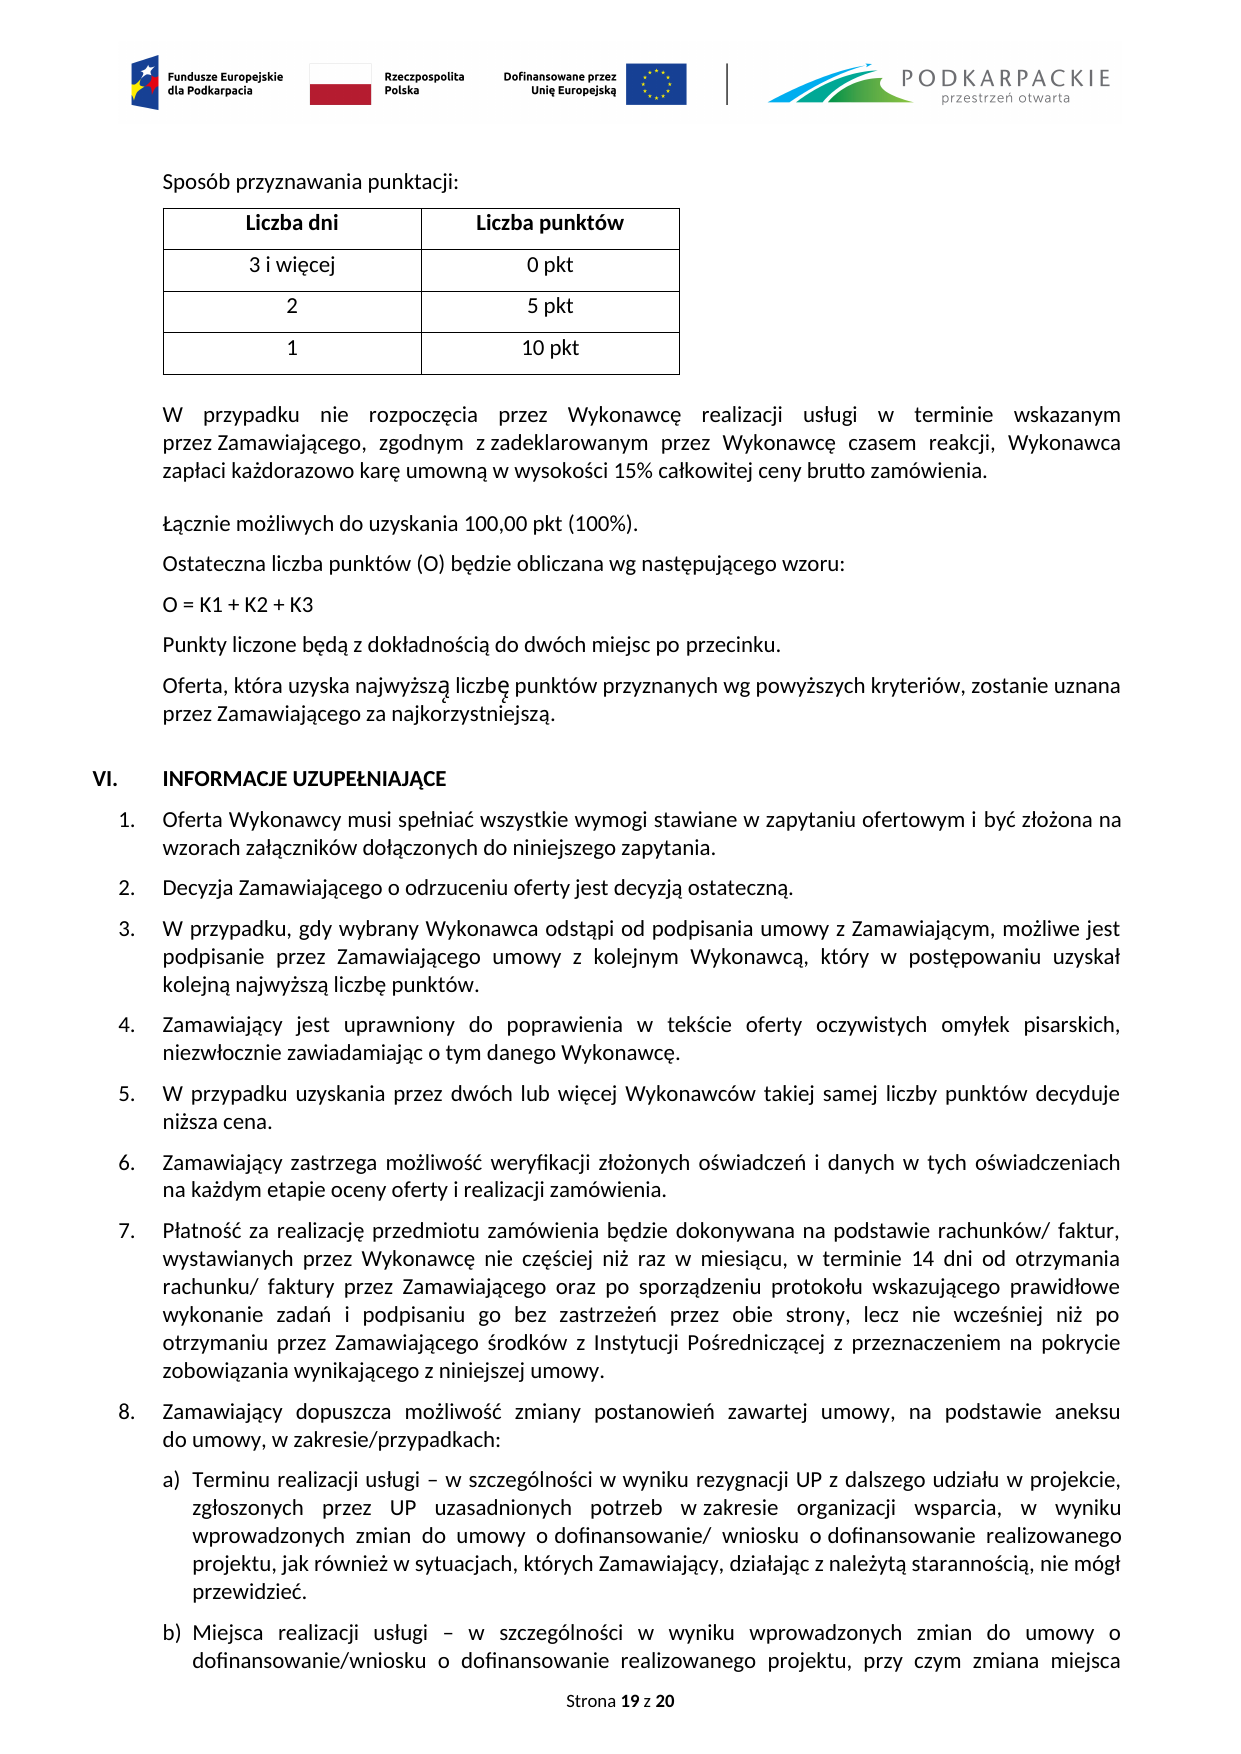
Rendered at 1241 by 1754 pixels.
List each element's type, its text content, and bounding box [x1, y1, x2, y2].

table_cell 5 pkt [422, 292, 679, 332]
list Płatność za realizację przedmiotu zamówienia będzie dokonywana na podstawie rachunków/ faktur, wystawianych przez Wykonawcę nie częściej niż raz w miesiącu, w terminie 14 dni od otrzymania rachunku/ faktury przez Zamawiającego oraz po sporządzeniu protokołu wskazującego prawidłowe wykonanie zadań i podpisaniu go bez zastrzeżeń przez obie strony, lecz nie wcześniej niż po otrzymaniu przez Zamawiającego środków z Instytucji Pośredniczącej z przeznaczeniem na pokrycie zobowiązania wynikającego z niniejszej umowy. [118, 1216, 1122, 1384]
list Sposób przyznawania punktacji: [162, 167, 1122, 195]
list Zamawiający jest uprawniony do poprawienia w tekście oferty oczywistych omyłek pisarskich, niezwłocznie zawiadamiając o tym danego Wykonawcę. [118, 1011, 1122, 1067]
list W przypadku nie rozpoczęcia przez Wykonawcę realizacji usługi w terminie wskazanym przez Zamawiającego, zgodnym z zadeklarowanym przez Wykonawcę czasem reakcji, Wykonawca zapłaci każdorazowo karę umowną w wysokości 15% całkowitej ceny brutto zamówienia. [162, 400, 1122, 484]
list Oferta Wykonawcy musi spełniać wszystkie wymogi stawiane w zapytaniu ofertowym i być złożona na wzorach załączników dołączonych do niniejszego zapytania. [118, 805, 1122, 861]
list Terminu realizacji usługi – w szczególności w wyniku rezygnacji UP z dalszego udziału w projekcie, zgłoszonych przez UP uzasadnionych potrzeb w zakresie organizacji wsparcia, w wyniku wprowadzonych zmian do umowy o dofinansowanie/ wniosku o dofinansowanie realizowanego projektu, jak również w sytuacjach, których Zamawiający, działając z należytą starannością, nie mógł przewidzieć. [162, 1465, 1122, 1605]
table_header Liczba punktów [422, 209, 679, 249]
table_header Liczba dni [164, 209, 421, 249]
list Punkty liczone będą z dokładnością do dwóch miejsc po przecinku. [162, 630, 1122, 658]
list Zamawiający zastrzega możliwość weryfikacji złożonych oświadczeń i danych w tych oświadczeniach na każdym etapie oceny oferty i realizacji zamówienia. [118, 1148, 1122, 1204]
table_cell 0 pkt [422, 250, 679, 291]
list W przypadku uzyskania przez dwóch lub więcej Wykonawców takiej samej liczby punktów decyduje niższa cena. [118, 1079, 1122, 1135]
table_cell 10 pkt [422, 333, 679, 374]
list Oferta, która uzyska najwyższą̨ liczbę̨ punktów przyznanych wg powyższych kryteriów, zostanie uznana przez Zamawiającego za najkorzystniejszą. [162, 671, 1122, 727]
list Ostateczna liczba punktów (O) będzie obliczana wg następującego wzoru: [162, 549, 1122, 577]
list W przypadku, gdy wybrany Wykonawca odstąpi od podpisania umowy z Zamawiającym, możliwe jest podpisanie przez Zamawiającego umowy z kolejnym Wykonawcą, który w postępowaniu uzyskał kolejną najwyższą liczbę punktów. [118, 914, 1122, 998]
list Łącznie możliwych do uzyskania 100,00 pkt (100%). [162, 509, 1122, 537]
list O = K1 + K2 + K3 [162, 590, 1122, 618]
list INFORMACJE UZUPEŁNIAJĄCE [118, 764, 1122, 792]
table_cell 1 [164, 333, 421, 374]
picture [118, 41, 1123, 124]
list Decyzja Zamawiającego o odrzuceniu oferty jest decyzją ostateczną. [118, 873, 1122, 901]
table_cell 3 i więcej [164, 250, 421, 291]
list Zamawiający dopuszcza możliwość zmiany postanowień zawartej umowy, na podstawie aneksu do umowy, w zakresie/przypadkach: [118, 1397, 1122, 1453]
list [162, 1618, 1122, 1674]
table_cell 2 [164, 292, 421, 332]
